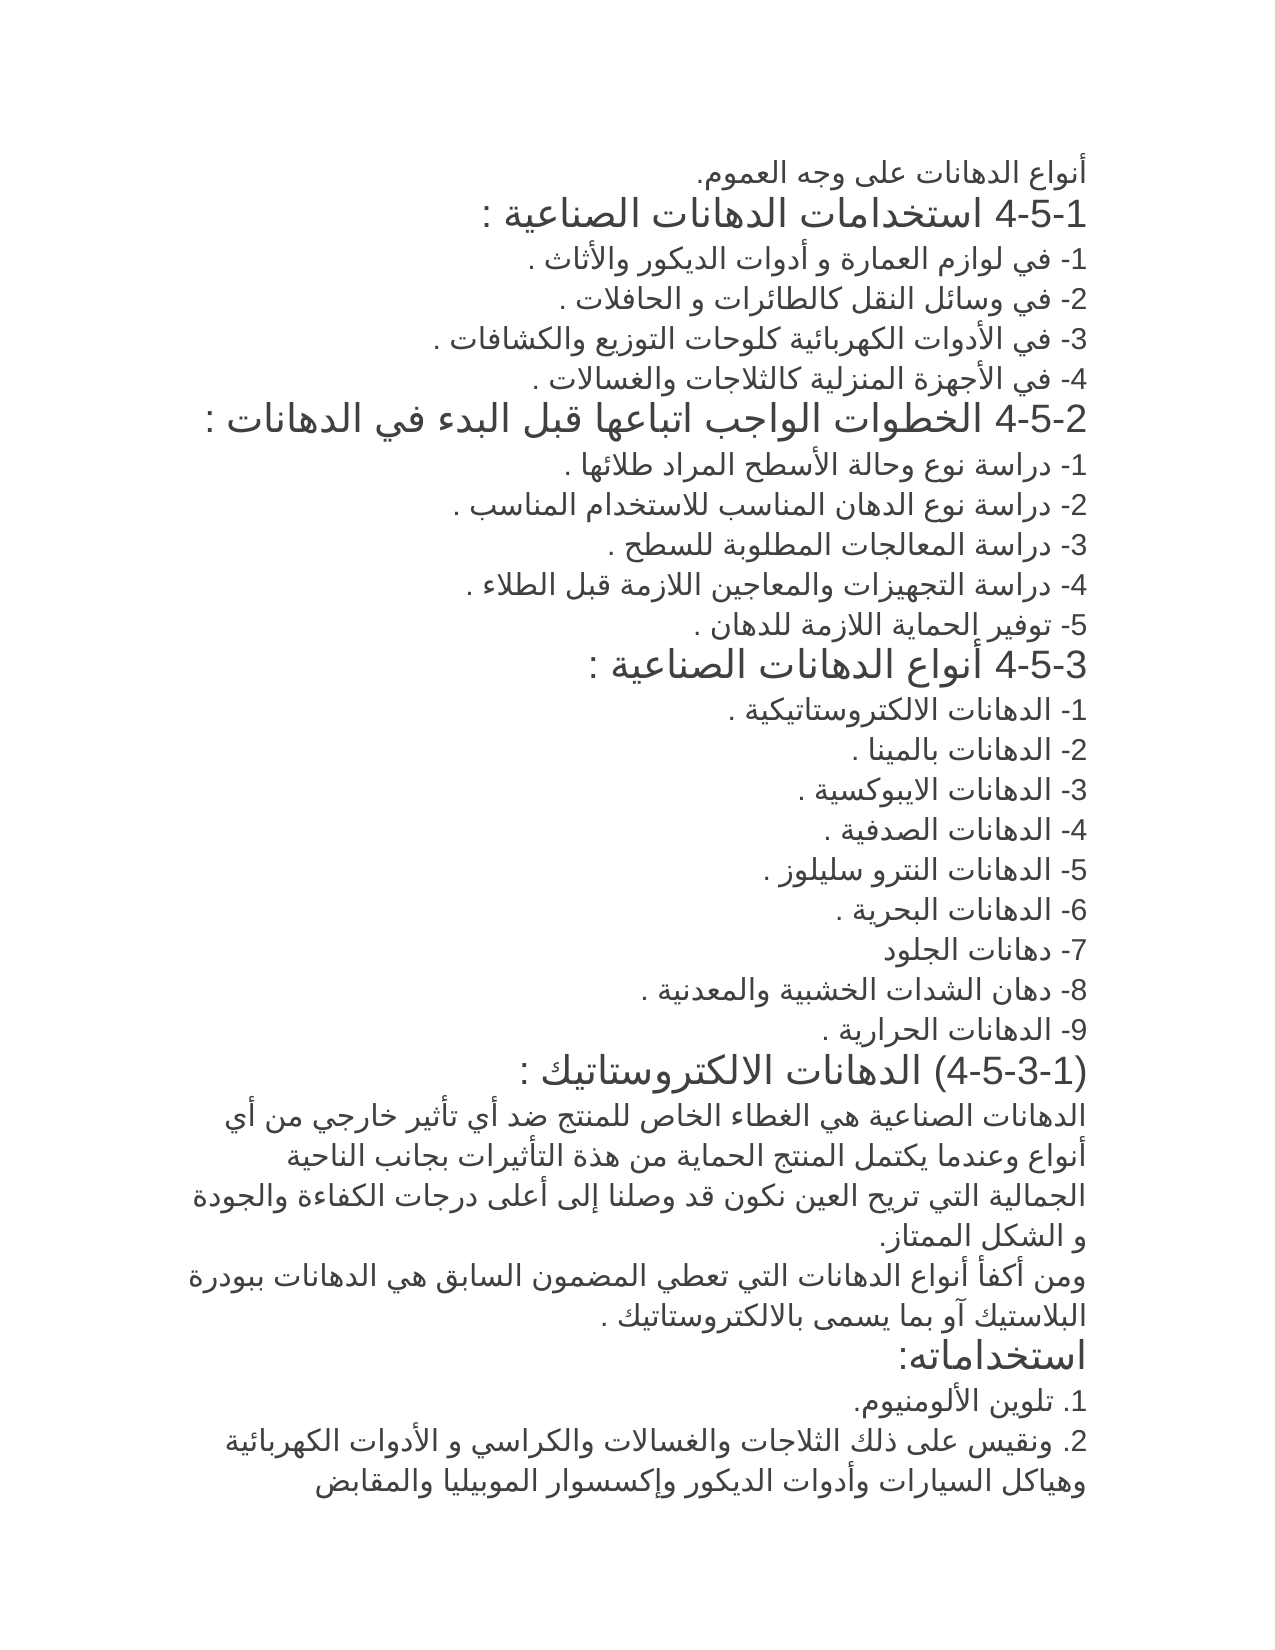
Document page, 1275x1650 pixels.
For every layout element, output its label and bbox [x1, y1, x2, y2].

text [187, 150, 1087, 1498]
